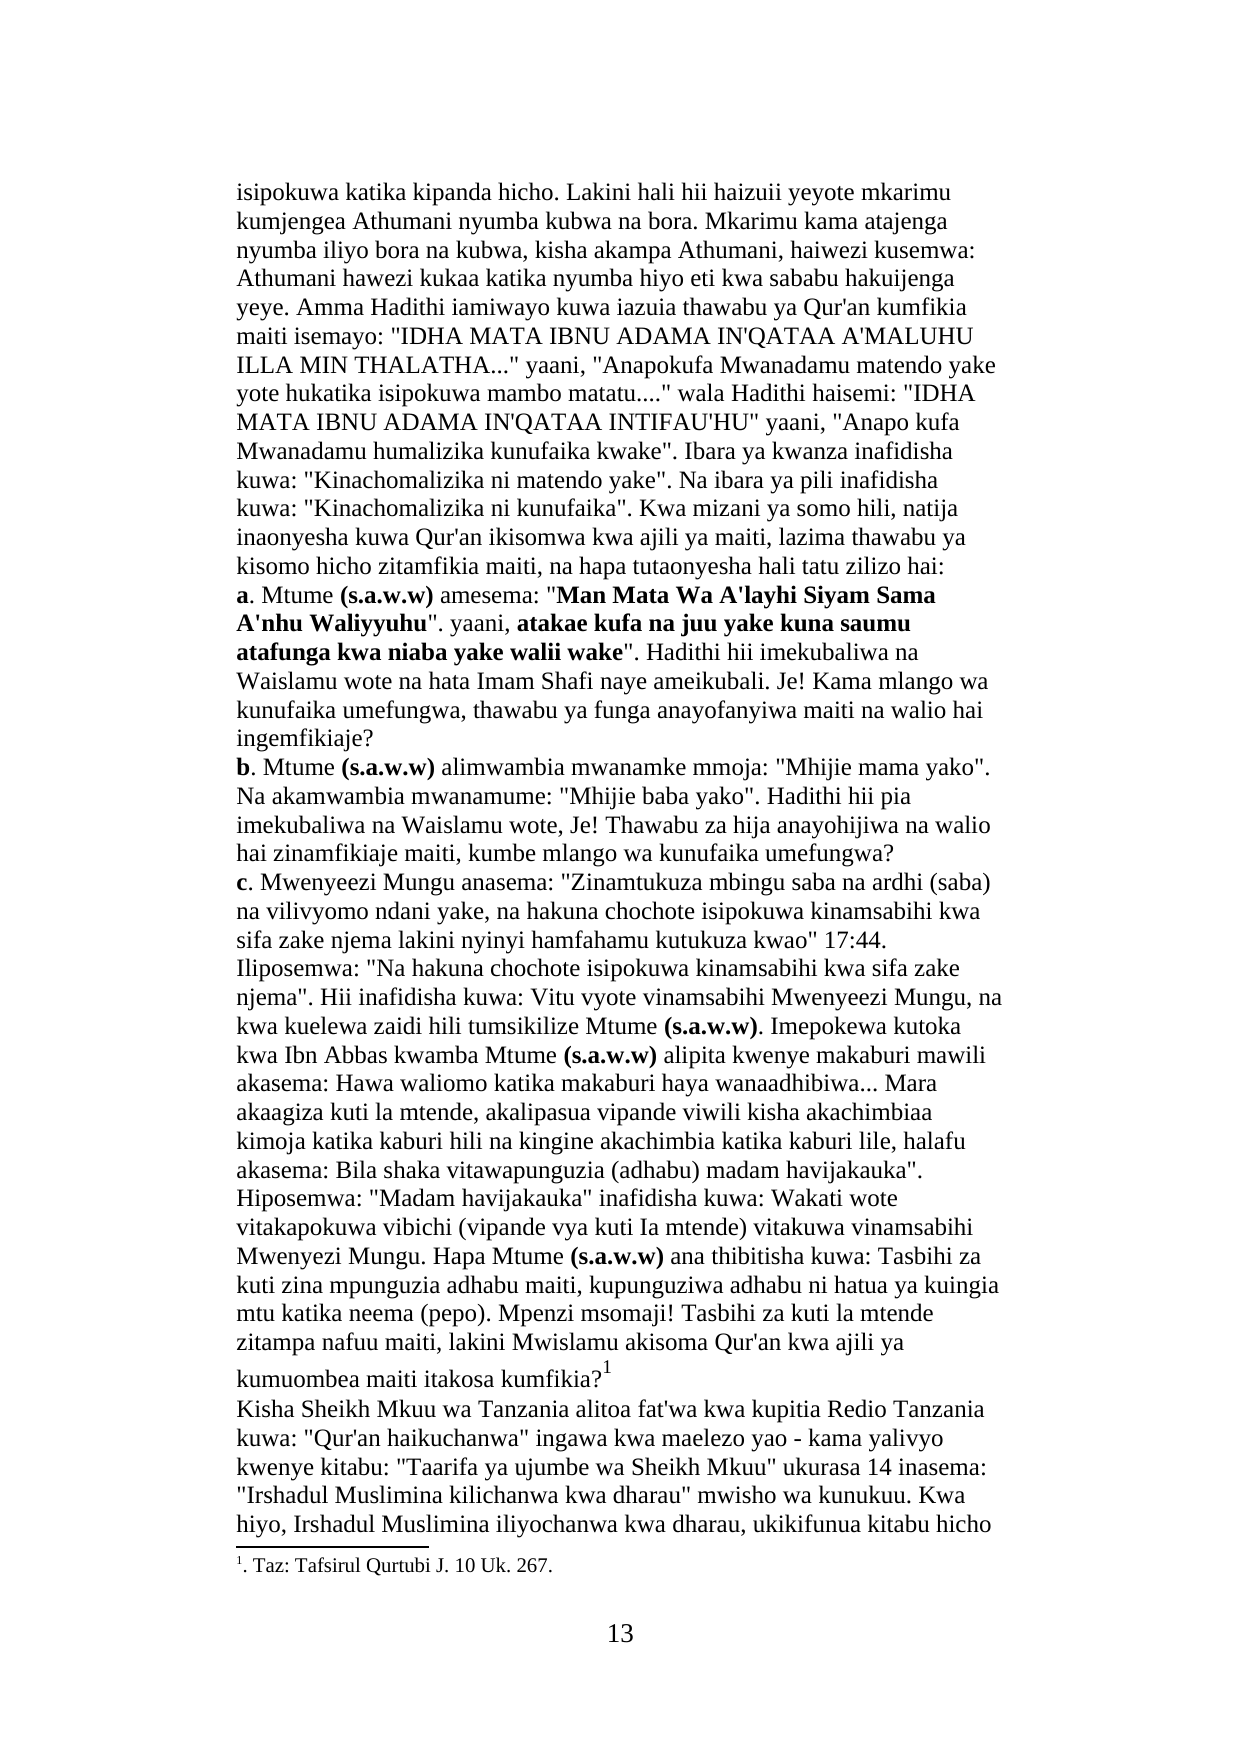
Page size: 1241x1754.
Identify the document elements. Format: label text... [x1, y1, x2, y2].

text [236, 1394, 1004, 1538]
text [236, 177, 1004, 580]
text b. Mtume (s.a.w.w) alimwambia mwanamke mmoja: "Mhijie mama yako". Na akamwambia mwanamume: "Mhijie baba yako". Hadithi hii pia imekubaliwa na Waislamu wote, Je! Thawabu za hija anayohijiwa na walio hai zinamfikiaje maiti, kumbe mlango wa kunufaika umefungwa? [236, 752, 1004, 867]
text c. Mwenyeezi Mungu anasema: "Zinamtukuza mbingu saba na ardhi (saba) na vilivyomo ndani yake, na hakuna chochote isipokuwa kinamsabihi kwa sifa zake njema lakini nyinyi hamfahamu kutukuza kwao" 17:44. [236, 867, 1004, 953]
text a. Mtume (s.a.w.w) amesema: "Man Mata Wa A'layhi Siyam Sama A'nhu Waliyyuhu". yaani, atakae kufa na juu yake kuna saumu atafunga kwa niaba yake walii wake". Hadithi hii imekubaliwa na Waislamu wote na hata Imam Shafi naye ameikubali. Je! Kama mlango wa kunufaika umefungwa, thawabu ya funga anayofanyiwa maiti na walio hai ingemfikiaje? [236, 580, 1004, 752]
text Iliposemwa: "Na hakuna chochote isipokuwa kinamsabihi kwa sifa zake njema". Hii inafidisha kuwa: Vitu vyote vinamsabihi Mwenyeezi Mungu, na kwa kuelewa zaidi hili tumsikilize Mtume (s.a.w.w). Imepokewa kutoka kwa Ibn Abbas kwamba Mtume (s.a.w.w) alipita kwenye makaburi mawili akasema: Hawa waliomo katika makaburi haya wanaadhibiwa... Mara akaagiza kuti la mtende, akalipasua vipande viwili kisha akachimbiaa kimoja katika kaburi hili na kingine akachimbia katika kaburi lile, halafu akasema: Bila shaka vitawapunguzia (adhabu) madam havijakauka". Hiposemwa: "Madam havijakauka" inafidisha kuwa: Wakati wote vitakapokuwa vibichi (vipande vya kuti Ia mtende) vitakuwa vinamsabihi Mwenyezi Mungu. Hapa Mtume (s.a.w.w) ana thibitisha kuwa: Tasbihi za kuti zina mpunguzia adhabu maiti, kupunguziwa adhabu ni hatua ya kuingia mtu katika neema (pepo). Mpenzi msomaji! Tasbihi za kuti la mtende zitampa nafuu maiti, lakini Mwislamu akisoma Qur'an kwa ajili ya kumuombea maiti itakosa kumfikia? [236, 953, 1004, 1394]
